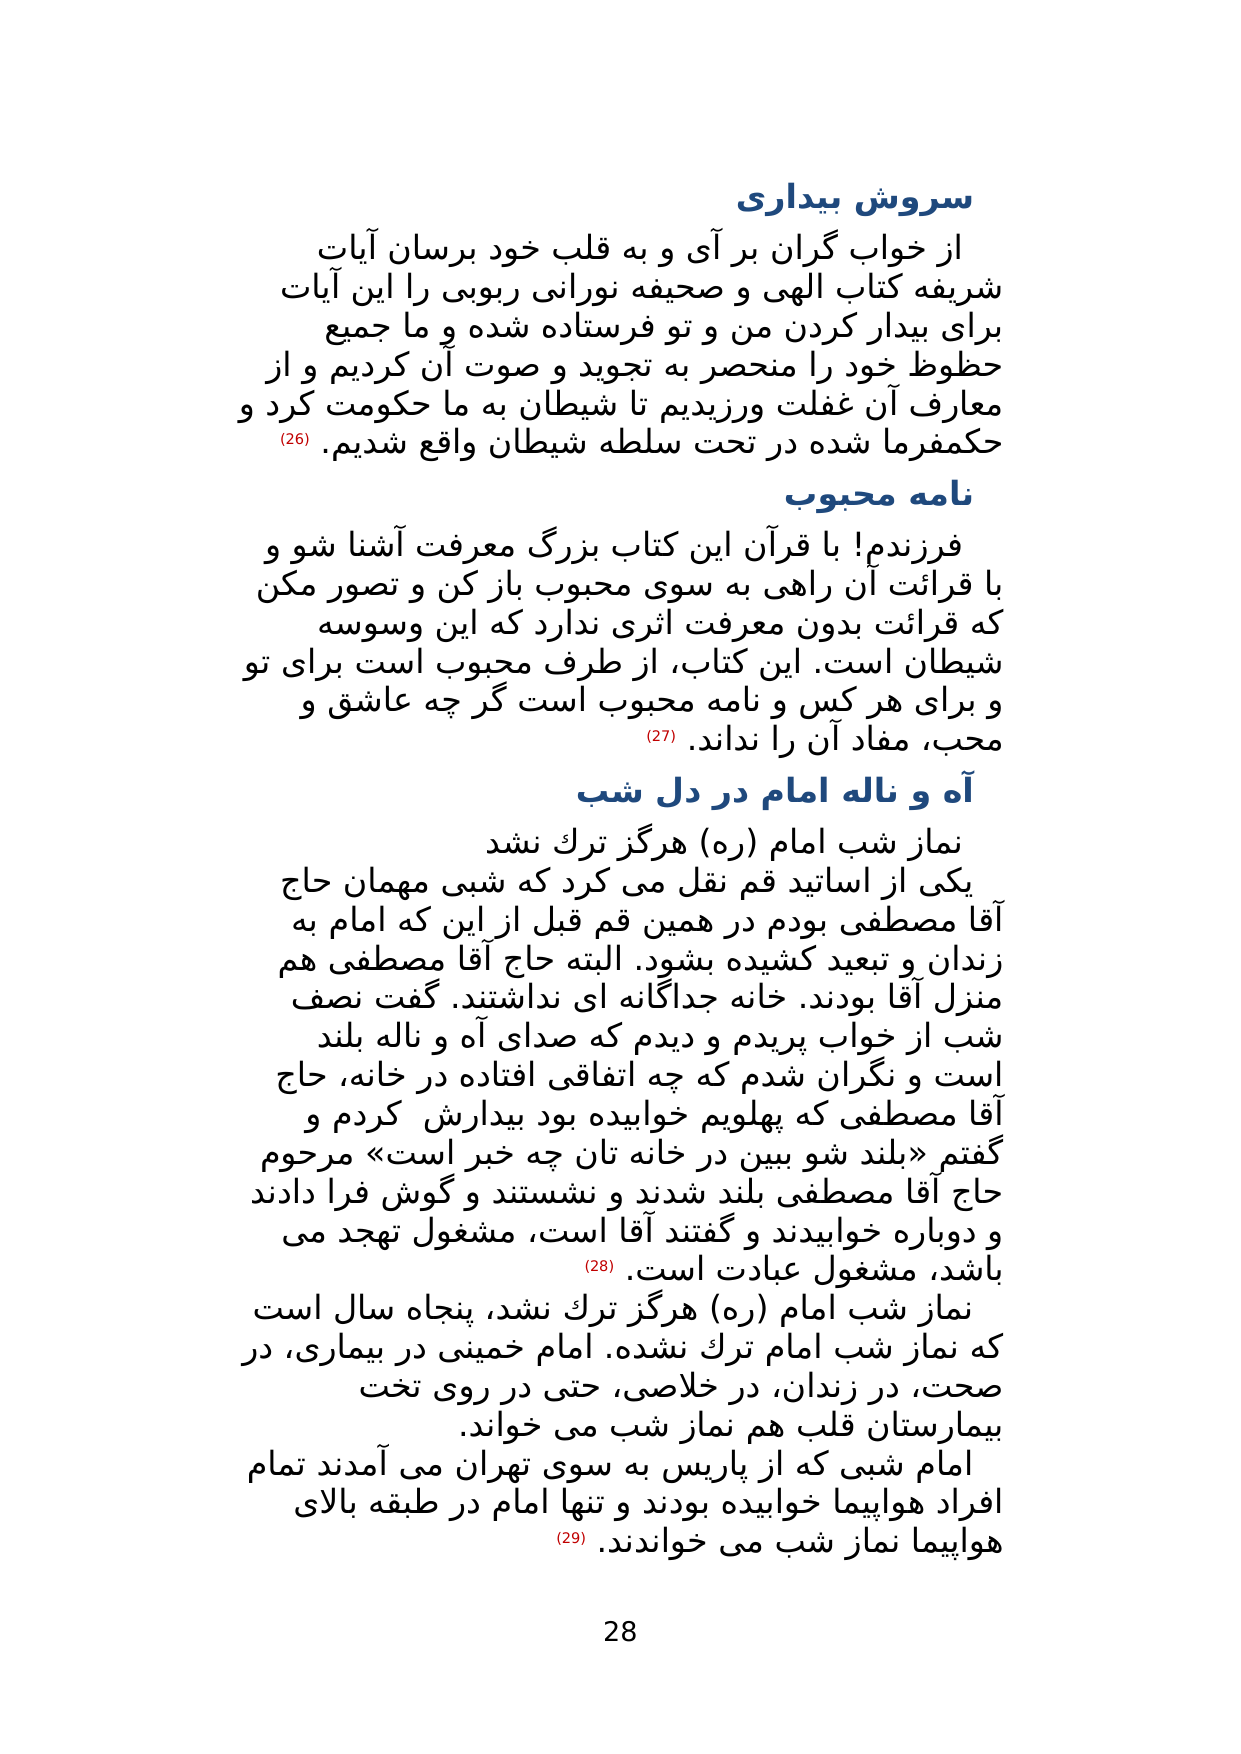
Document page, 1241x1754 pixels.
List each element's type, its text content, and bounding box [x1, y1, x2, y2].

subtitle آه و ناله امام در دل شب [236, 771, 1004, 810]
text فرزندم! با قرآن اين كتاب بزرگ معرفت آشنا شو و با قرائت آن راهى به سوى محبوب باز كن و تصور مكن كه قرائت بدون معرفت اثرى ندارد كه اين وسوسه شيطان است. اين كتاب، از طرف محبوب است براى تو و براى هر كس و نامه محبوب است گر چه عاشق و محب، مفاد آن را نداند. (27) [236, 526, 1004, 759]
text يكى از اساتيد قم نقل مى كرد كه شبى مهمان حاج آقا مصطفى بودم در همين قم قبل از اين كه امام به زندان و تبعيد كشيده بشود. البته حاج آقا مصطفى هم منزل آقا بودند. خانه جداگانه اى نداشتند. گفت نصف شب از خواب پريدم و ديدم كه صداى آه و ناله بلند است و نگران شدم كه چه اتفاقى افتاده در خانه، حاج آقا مصطفى كه پهلويم خوابيده بود بيدارش ‍ كردم و گفتم «بلند شو ببين در خانه تان چه خبر است» مرحوم حاج آقا مصطفى بلند شدند و نشستند و گوش فرا دادند و دوباره خوابيدند و گفتند آقا است، مشغول تهجد مى باشد، مشغول عبادت است. (28) [236, 861, 1004, 1289]
subtitle نامه محبوب [236, 474, 1004, 513]
subtitle سروش بيدارى [236, 177, 1004, 216]
text نماز شب امام (ره) هرگز ترك نشد [236, 822, 1004, 861]
text امام شبى كه از پاريس به سوى تهران مى آمدند تمام افراد هواپيما خوابيده بودند و تنها امام در طبقه بالاى هواپيما نماز شب مى خواندند. (29) [236, 1444, 1004, 1561]
text از خواب گران بر آى و به قلب خود برسان آيات شريفه كتاب الهى و صحيفه نورانى ربوبى را اين آيات براى بيدار كردن من و تو فرستاده شده و ما جميع حظوظ خود را منحصر به تجويد و صوت آن كرديم و از معارف آن غفلت ورزيديم تا شيطان به ما حكومت كرد و حكمفرما شده در تحت سلطه شيطان واقع شديم. (26) [236, 228, 1004, 462]
text نماز شب امام (ره) هرگز ترك نشد، پنجاه سال است كه نماز شب امام ترك نشده. امام خمينى در بيمارى، در صحت، در زندان، در خلاصى، حتى در روى تخت بيمارستان قلب هم نماز شب مى خواند. [236, 1289, 1004, 1444]
